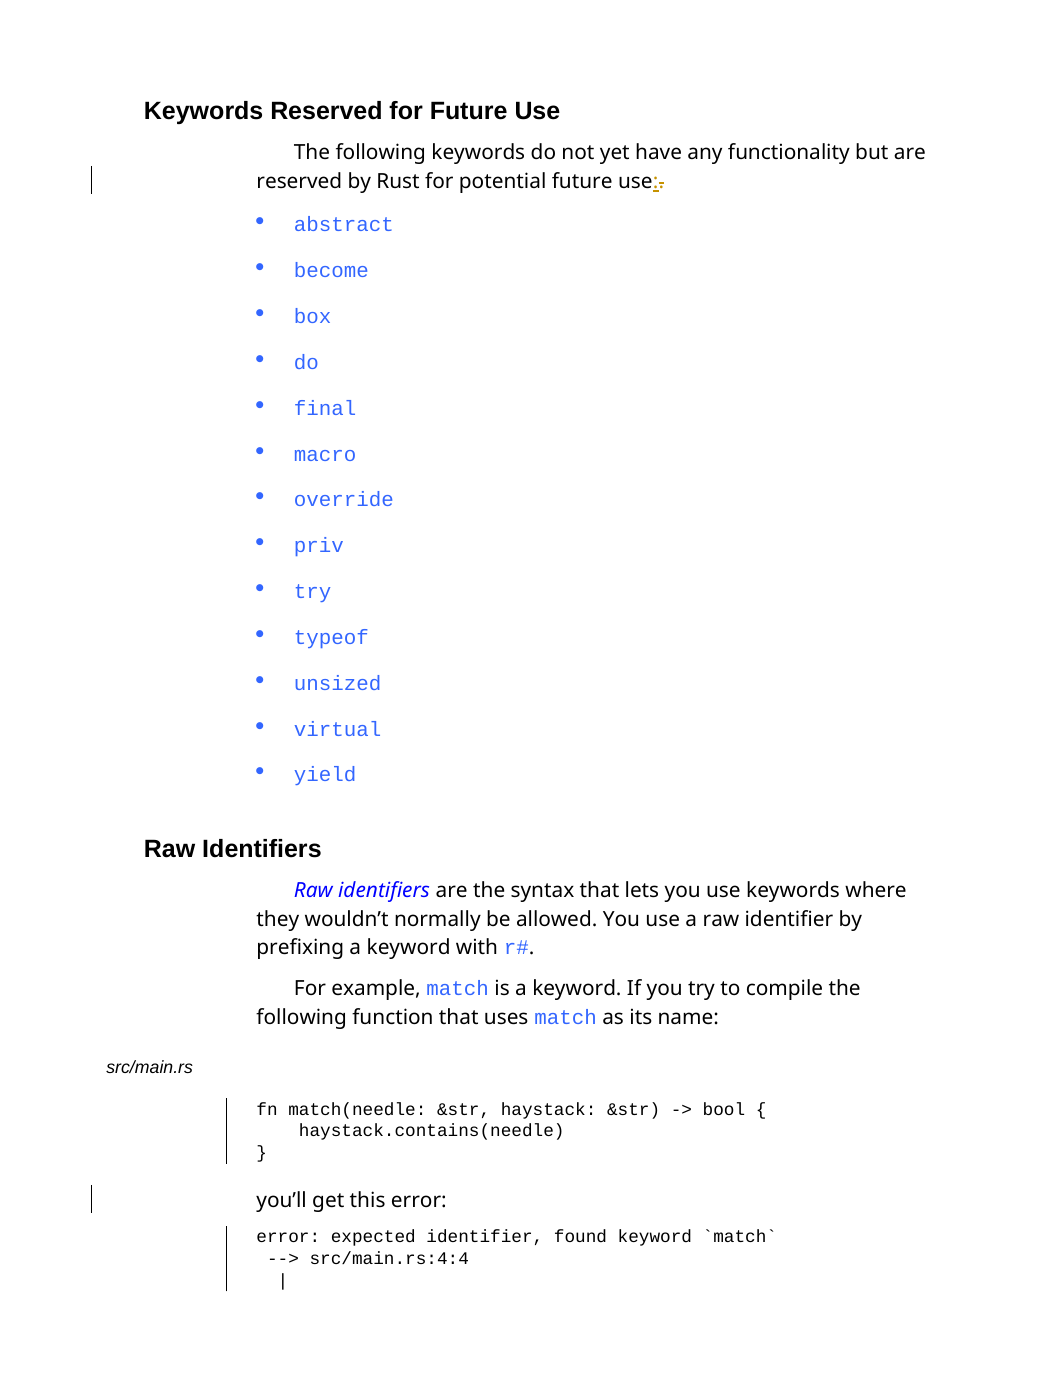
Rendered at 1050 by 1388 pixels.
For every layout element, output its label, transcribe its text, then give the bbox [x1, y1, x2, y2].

list box [256, 305, 950, 330]
text --> src/main.rs:4:4 [227, 1248, 950, 1269]
text } [227, 1142, 950, 1164]
text error: expected identifier, found keyword `match` [227, 1226, 950, 1248]
list macro [256, 442, 950, 467]
list override [256, 488, 950, 513]
list typeof [256, 626, 950, 651]
text Raw identifiers are the syntax that lets you use keywords where they wouldn’t normally be allowed. You use a raw identifier by prefixing a keyword with r#. [256, 876, 950, 961]
text | [227, 1269, 950, 1291]
text Raw Identifiers [144, 832, 950, 863]
text For example, match is a keyword. If you try to compile the following function that uses match as its name: [256, 973, 950, 1031]
list abstract [256, 213, 950, 238]
list do [256, 351, 950, 376]
list try [256, 580, 950, 605]
text src/main.rs [106, 1056, 950, 1077]
list final [256, 396, 950, 421]
list unsized [256, 671, 950, 696]
list yield [256, 763, 950, 788]
text haystack.contains(needle) [227, 1120, 950, 1142]
text The following keywords do not yet have any functionality but are reserved by Rust for potential future use [256, 137, 950, 194]
list become [256, 259, 950, 284]
list priv [256, 534, 950, 559]
text fn match(needle: &str, haystack: &str) -> bool { [227, 1098, 950, 1120]
text you’ll get this error: [256, 1185, 950, 1213]
text Keywords Reserved for Future Use [144, 94, 950, 125]
list virtual [256, 717, 950, 742]
